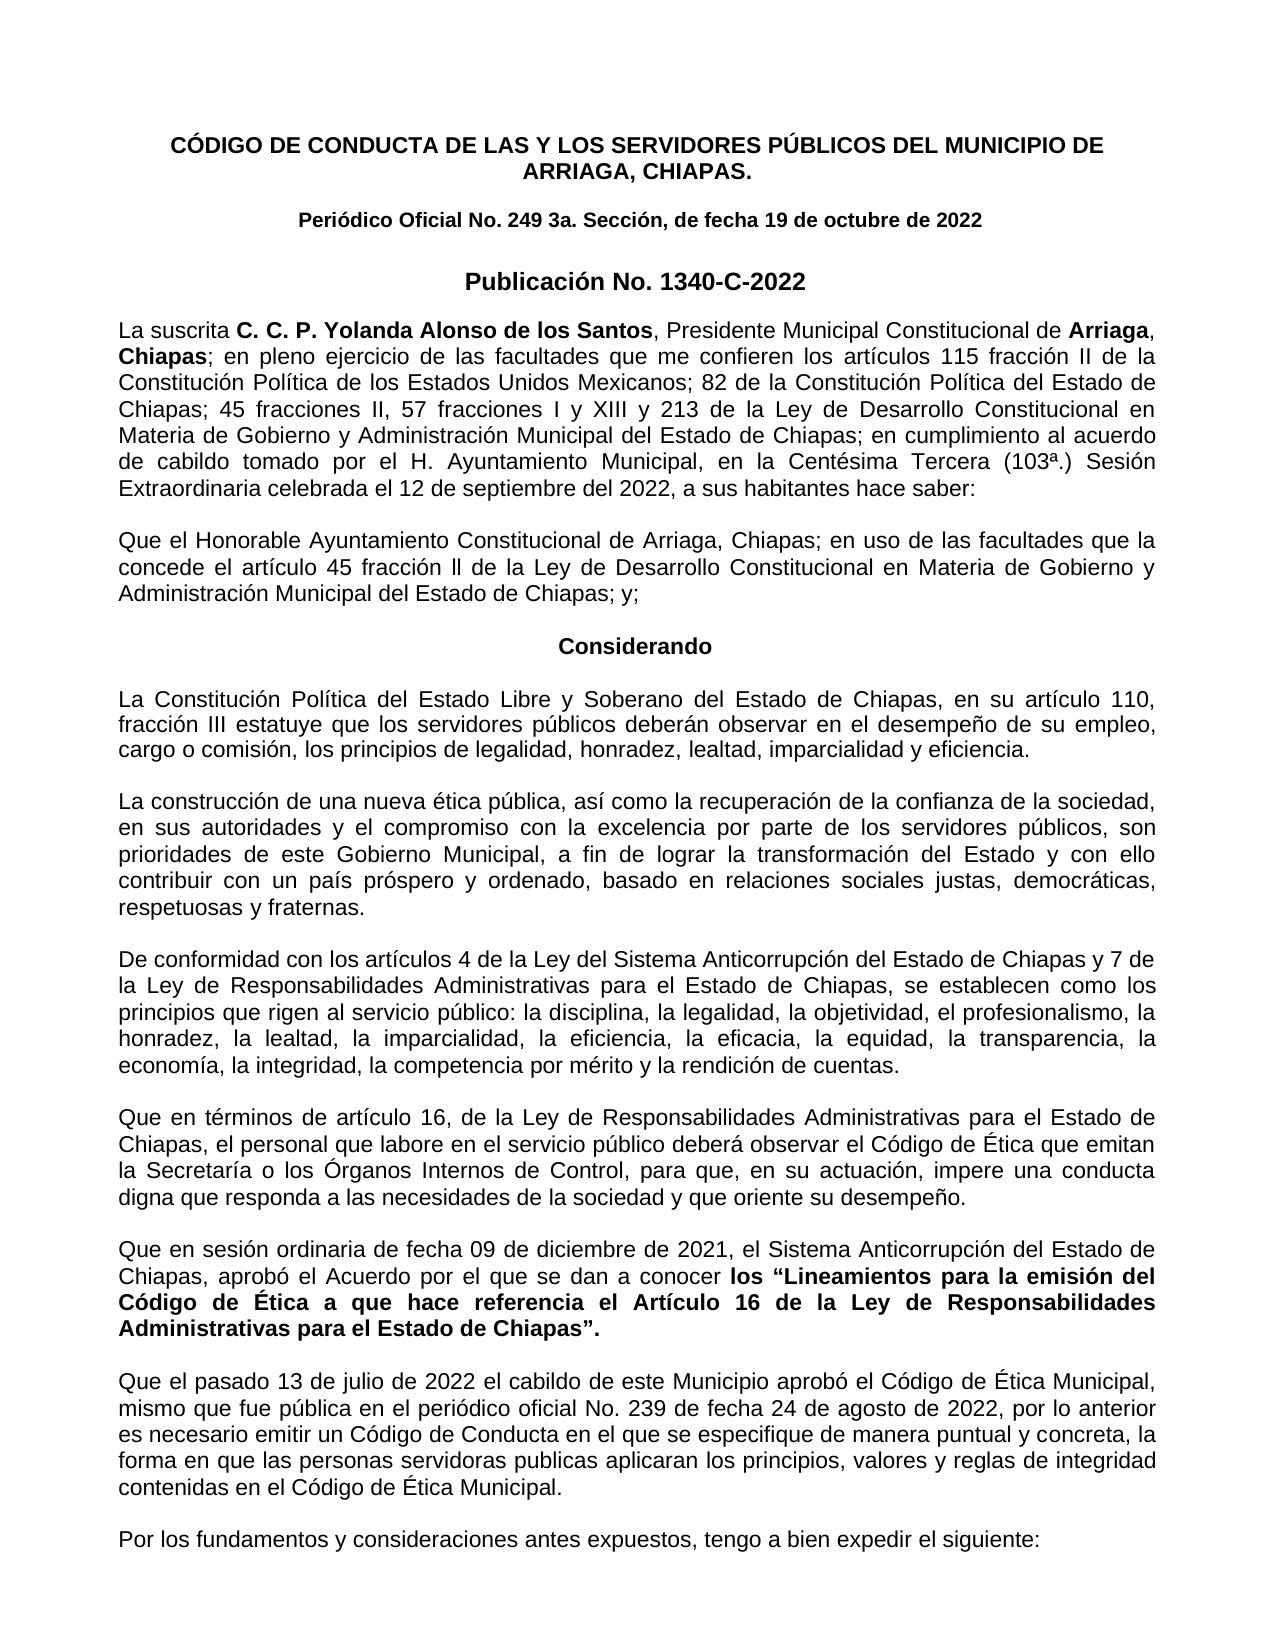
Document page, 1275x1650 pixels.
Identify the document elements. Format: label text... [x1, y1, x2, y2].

text Que el pasado 13 de julio de 2022 el cabildo de este Municipio aprobó el Código de Ética Municipal, mismo que fue pública en el periódico oficial No. 239 de fecha 24 de agosto de 2022, por lo anterior es necesario emitir un Código de Conducta en el que se especifique de manera puntual y concreta, la forma en que las personas servidoras publicas aplicaran los principios, valores y reglas de integridad contenidas en el Código de Ética Municipal. [118, 1368, 1156, 1500]
text Publicación No. 1340-C-2022 [461, 267, 809, 296]
text La suscrita C. C. P. Yolanda Alonso de los Santos, Presidente Municipal Constitucional de Arriaga, Chiapas; en pleno ejercicio de las facultades que me confieren los artículos 115 fracción II de la Constitución Política de los Estados Unidos Mexicanos; 82 de la Constitución Política del Estado de Chiapas; 45 fracciones II, 57 fracciones I y XIII y 213 de la Ley de Desarrollo Constitucional en Materia de Gobierno y Administración Municipal del Estado de Chiapas; en cumplimiento al acuerdo de cabildo tomado por el H. Ayuntamiento Municipal, en la Centésima Tercera (103ª.) Sesión Extraordinaria celebrada el 12 de septiembre del 2022, a sus habitantes hace saber: [118, 317, 1156, 501]
text De conformidad con los artículos 4 de la Ley del Sistema Anticorrupción del Estado de Chiapas y 7 de la Ley de Responsabilidades Administrativas para el Estado de Chiapas, se establecen como los principios que rigen al servicio público: la disciplina, la legalidad, la objetividad, el profesionalismo, la honradez, la lealtad, la imparcialidad, la eficiencia, la eficacia, la equidad, la transparencia, la economía, la integridad, la competencia por mérito y la rendición de cuentas. [118, 946, 1156, 1078]
text Periódico Oficial No. 249 3a. Sección, de fecha 19 de octubre de 2022 [106, 208, 1174, 232]
text Considerando [554, 633, 716, 659]
text Por los fundamentos y consideraciones antes expuestos, tengo a bien expedir el siguiente: [118, 1526, 1042, 1553]
text Que el Honorable Ayuntamiento Constitucional de Arriaga, Chiapas; en uso de las facultades que la concede el artículo 45 fracción ll de la Ley de Desarrollo Constitucional en Materia de Gobierno y Administración Municipal del Estado de Chiapas; y; [118, 527, 1156, 606]
text La Constitución Política del Estado Libre y Soberano del Estado de Chiapas, en su artículo 110, fracción III estatuye que los servidores públicos deberán observar en el desempeño de su empleo, cargo o comisión, los principios de legalidad, honradez, lealtad, imparcialidad y eficiencia. [118, 687, 1156, 762]
text Que en términos de artículo 16, de la Ley de Responsabilidades Administrativas para el Estado de Chiapas, el personal que labore en el servicio público deberá observar el Código de Ética que emitan la Secretaría o los Órganos Internos de Control, para que, en su actuación, impere una conducta digna que responda a las necesidades de la sociedad y que oriente su desempeño. [118, 1104, 1156, 1210]
text La construcción de una nueva ética pública, así como la recuperación de la confianza de la sociedad, en sus autoridades y el compromiso con la excelencia por parte de los servidores públicos, son prioridades de este Gobierno Municipal, a fin de lograr la transformación del Estado y con ello contribuir con un país próspero y ordenado, basado en relaciones sociales justas, democráticas, respetuosas y fraternas. [118, 788, 1156, 920]
text CÓDIGO DE CONDUCTA DE LAS Y LOS SERVIDORES PÚBLICOS DEL MUNICIPIO DE ARRIAGA, CHIAPAS. [118, 132, 1156, 184]
text Que en sesión ordinaria de fecha 09 de diciembre de 2021, el Sistema Anticorrupción del Estado de Chiapas, aprobó el Acuerdo por el que se dan a conocer los “Lineamientos para la emisión del Código de Ética a que hace referencia el Artículo 16 de la Ley de Responsabilidades Administrativas para el Estado de Chiapas”. [118, 1236, 1156, 1342]
